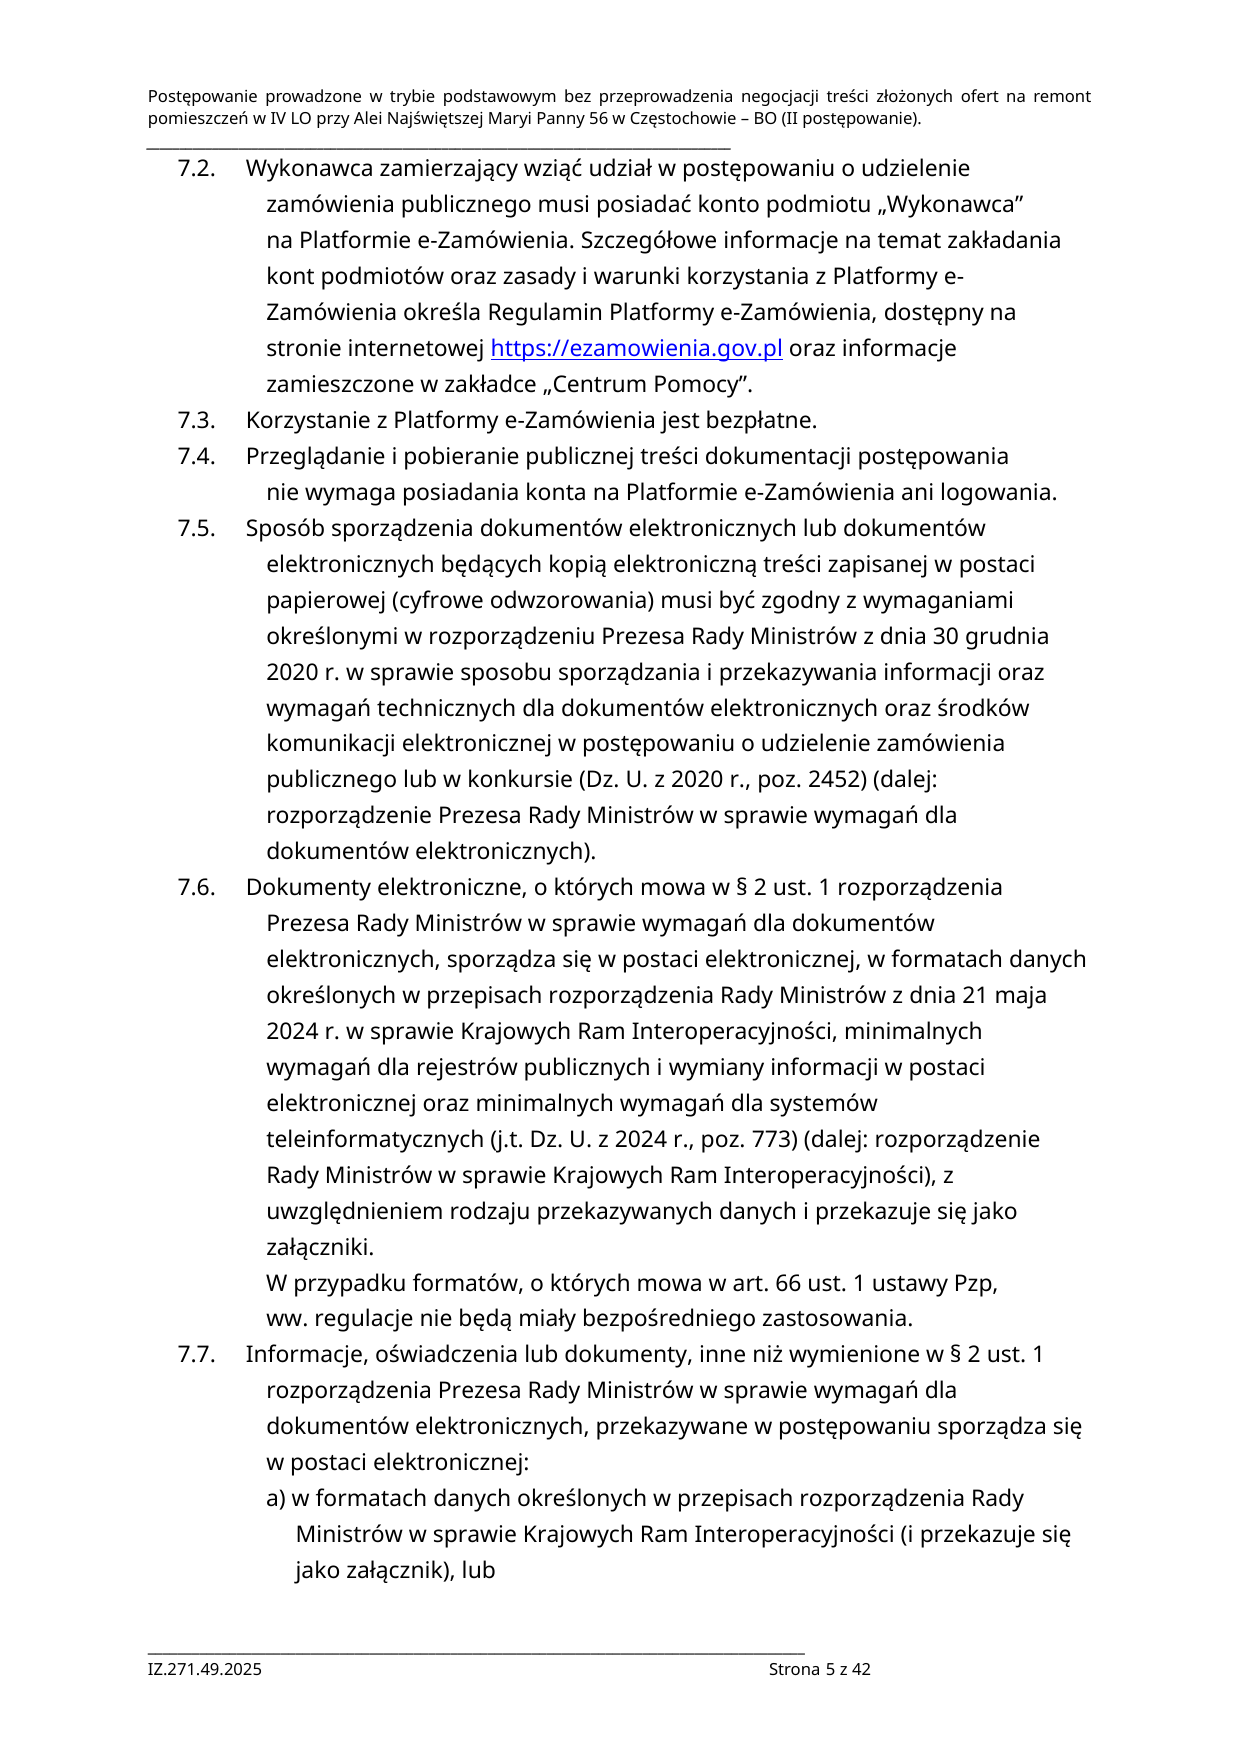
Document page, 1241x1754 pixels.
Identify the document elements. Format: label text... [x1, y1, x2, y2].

text 7.2. Wykonawca zamierzający wziąć udział w postępowaniu o udzielenie zamówienia publicznego musi posiadać konto podmiotu „Wykonawca” na Platformie e-Zamówienia. Szczegółowe informacje na temat zakładania kont podmiotów oraz zasady i warunki korzystania z Platformy e-Zamówienia określa Regulamin Platformy e-Zamówienia, dostępny na stronie internetowej https://ezamowienia.gov.pl oraz informacje zamieszczone w zakładce „Centrum Pomocy”. [177, 152, 1092, 399]
text W przypadku formatów, o których mowa w art. 66 ust. 1 ustawy Pzp, ww. regulacje nie będą miały bezpośredniego zastosowania. [266, 1266, 1092, 1334]
text 7.3. Korzystanie z Platformy e-Zamówienia jest bezpłatne. [177, 404, 1092, 435]
text 7.4. Przeglądanie i pobieranie publicznej treści dokumentacji postępowania nie wymaga posiadania konta na Platformie e-Zamówienia ani logowania. [177, 440, 1092, 507]
text a) w formatach danych określonych w przepisach rozporządzenia Rady Ministrów w sprawie Krajowych Ram Interoperacyjności (i przekazuje się jako załącznik), lub [266, 1482, 1092, 1585]
text 7.7. Informacje, oświadczenia lub dokumenty, inne niż wymienione w § 2 ust. 1 rozporządzenia Prezesa Rady Ministrów w sprawie wymagań dla dokumentów elektronicznych, przekazywane w postępowaniu sporządza się w postaci elektronicznej: [177, 1338, 1092, 1477]
text 7.6. Dokumenty elektroniczne, o których mowa w § 2 ust. 1 rozporządzenia Prezesa Rady Ministrów w sprawie wymagań dla dokumentów elektronicznych, sporządza się w postaci elektronicznej, w formatach danych określonych w przepisach rozporządzenia Rady Ministrów z dnia 21 maja 2024 r. w sprawie Krajowych Ram Interoperacyjności, minimalnych wymagań dla rejestrów publicznych i wymiany informacji w postaci elektronicznej oraz minimalnych wymagań dla systemów teleinformatycznych (j.t. Dz. U. z 2024 r., poz. 773) (dalej: rozporządzenie Rady Ministrów w sprawie Krajowych Ram Interoperacyjności), z uwzględnieniem rodzaju przekazywanych danych i przekazuje się jako załączniki. [177, 871, 1092, 1262]
text 7.5. Sposób sporządzenia dokumentów elektronicznych lub dokumentów elektronicznych będących kopią elektroniczną treści zapisanej w postaci papierowej (cyfrowe odwzorowania) musi być zgodny z wymaganiami określonymi w rozporządzeniu Prezesa Rady Ministrów z dnia 30 grudnia 2020 r. w sprawie sposobu sporządzania i przekazywania informacji oraz wymagań technicznych dla dokumentów elektronicznych oraz środków komunikacji elektronicznej w postępowaniu o udzielenie zamówienia publicznego lub w konkursie (Dz. U. z 2020 r., poz. 2452) (dalej: rozporządzenie Prezesa Rady Ministrów w sprawie wymagań dla dokumentów elektronicznych). [177, 512, 1092, 866]
